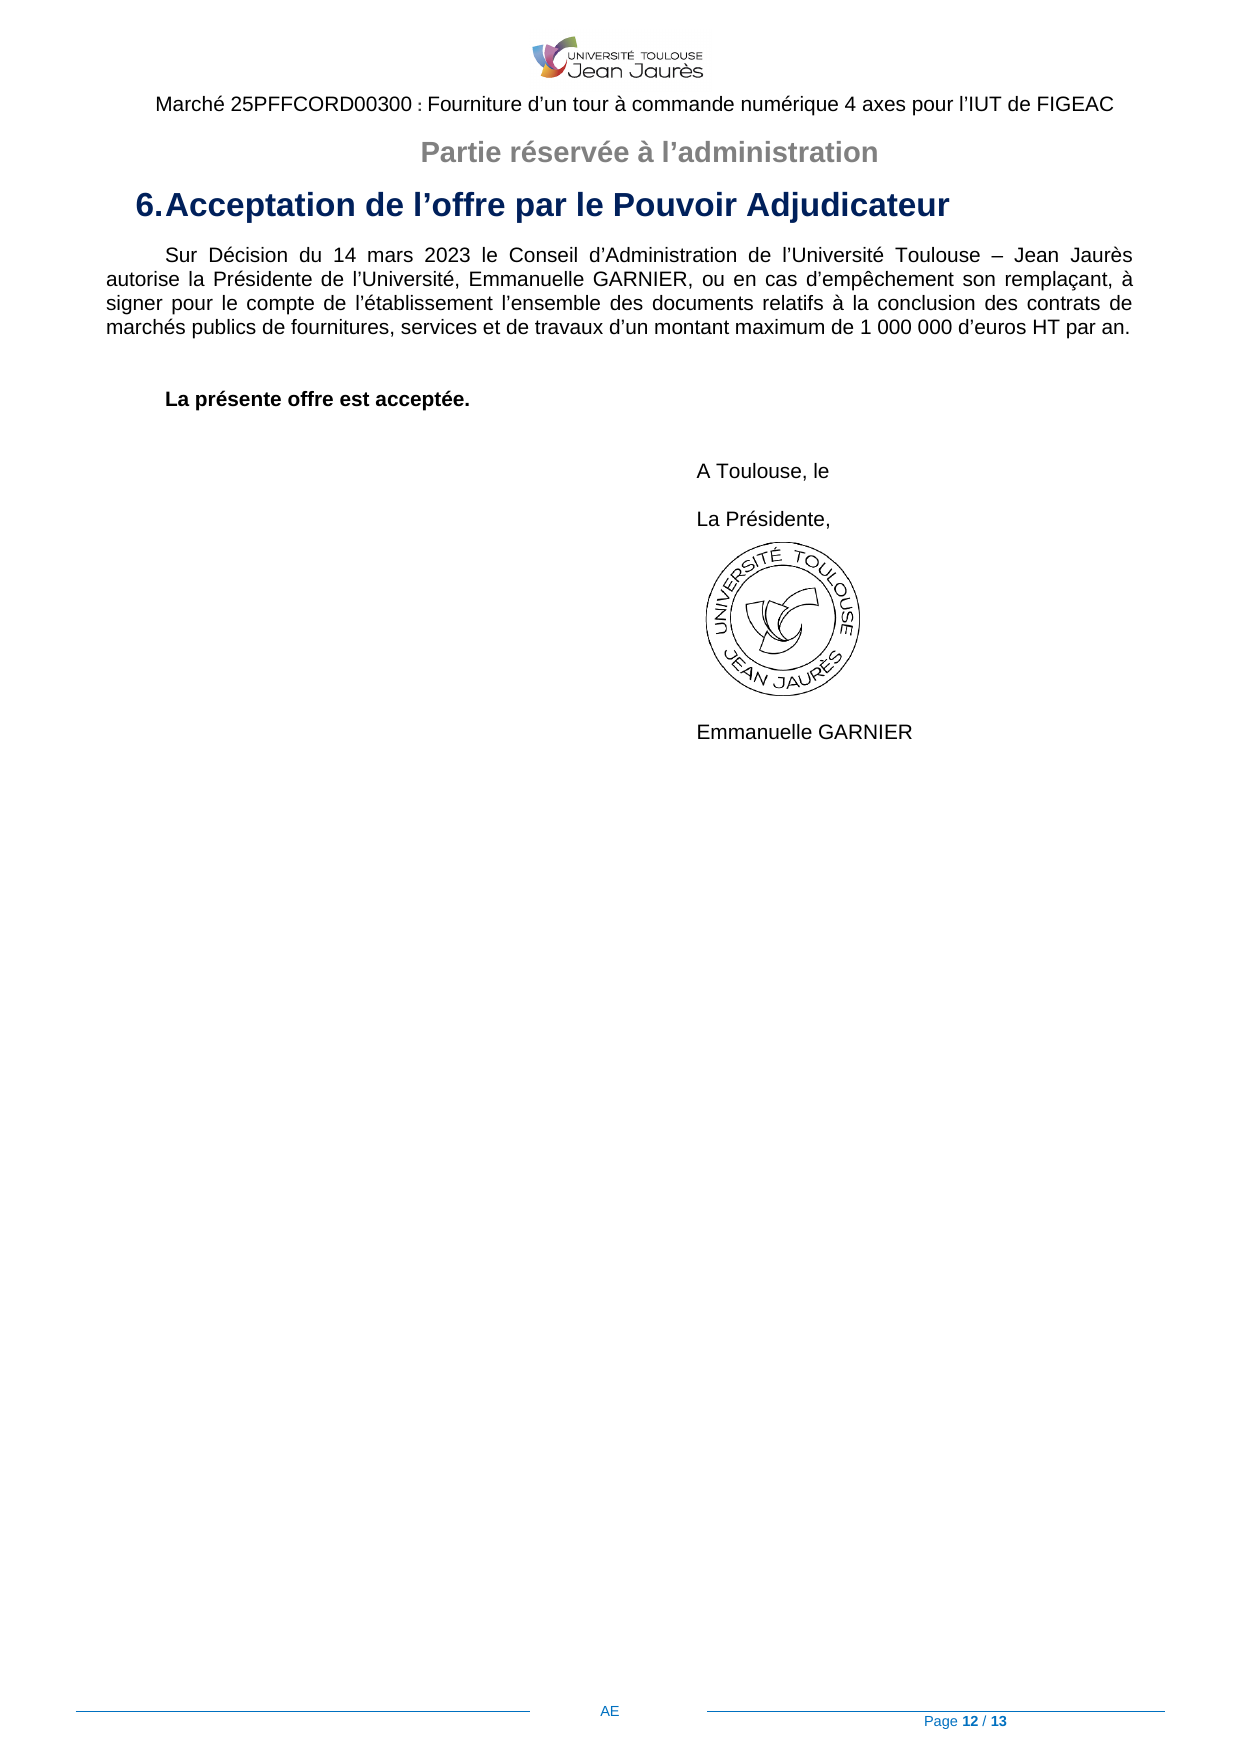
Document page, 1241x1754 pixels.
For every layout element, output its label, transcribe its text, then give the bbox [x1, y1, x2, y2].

text Emmanuelle GARNIERgnature# [637, 720, 1134, 744]
title Acceptation de l’offre par le Pouvoir Adjudicateur [135, 185, 1134, 223]
picture [528, 29, 712, 92]
text Sur Décision du 14 mars 2023 le Conseil d’Administration de l’Université Toulouse – Jean Jaurès autorise la Présidente de l’Université, Emmanuelle GARNIER, ou en cas d’empêchement son remplaçant, à signer pour le compte de l’établissement l’ensemble des documents relatifs à la conclusion des contrats de marchés publics de fournitures, services et de travaux d’un montant maximum de 1 000 000 d’euros HT par an. [106, 243, 1134, 339]
text Partie réservée à l’administration [106, 135, 1134, 168]
text La Présidente, [637, 507, 1134, 531]
text A Toulouse, le #date# [637, 459, 1134, 483]
text La présente offre est acceptée. [106, 387, 1134, 411]
picture [696, 530, 862, 696]
